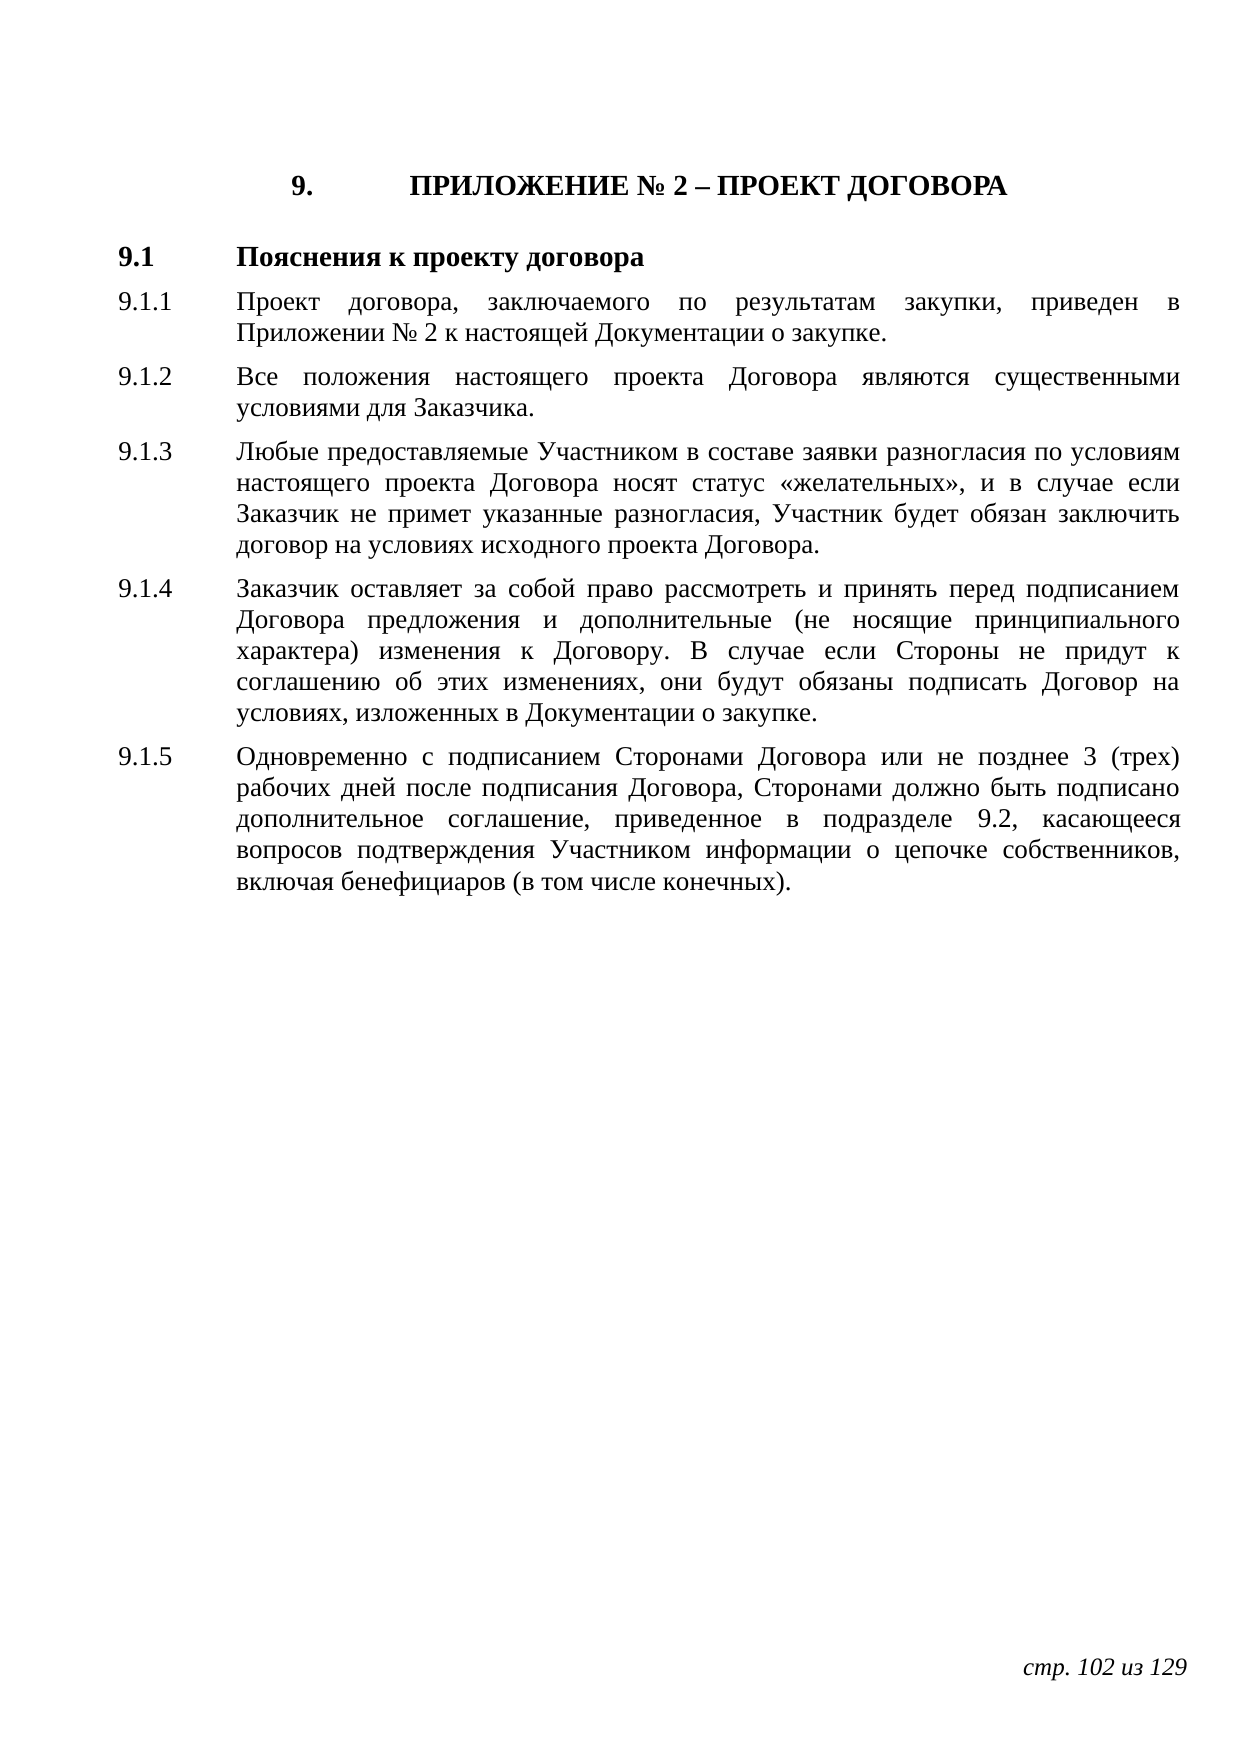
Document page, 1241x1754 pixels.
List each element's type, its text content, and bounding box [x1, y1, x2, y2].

text Проект договора, заключаемого по результатам закупки, приведен в Приложении № 2 к настоящей Документации о закупке. [118, 285, 1181, 347]
text Заказчик оставляет за собой право рассмотреть и принять перед подписанием Договора предложения и дополнительные (не носящие принципиального характера) изменения к Договору. В случае если Стороны не придут к соглашению об этих изменениях, они будут обязаны подписать Договор на условиях, изложенных в Документации о закупке. [118, 572, 1181, 728]
text Все положения настоящего проекта Договора являются существенными условиями для Заказчика. [118, 360, 1181, 422]
text Одновременно с подписанием Сторонами Договора или не позднее 3 (трех) рабочих дней после подписания Договора, Сторонами должно быть подписано дополнительное соглашение, приведенное в подразделе 9.2, касающееся вопросов подтверждения Участником информации о цепочке собственников, включая бенефициаров (в том числе конечных). [118, 740, 1181, 896]
text Любые предоставляемые Участником в составе заявки разногласия по условиям настоящего проекта Договора носят статус «желательных», и в случае если Заказчик не примет указанные разногласия, Участник будет обязан заключить договор на условиях исходного проекта Договора. [118, 435, 1181, 559]
subtitle ПРИЛОЖЕНИЕ № 2 – ПРОЕКТ ДОГОВОРА [118, 168, 1181, 202]
subtitle Пояснения к проекту договора [118, 239, 1181, 273]
